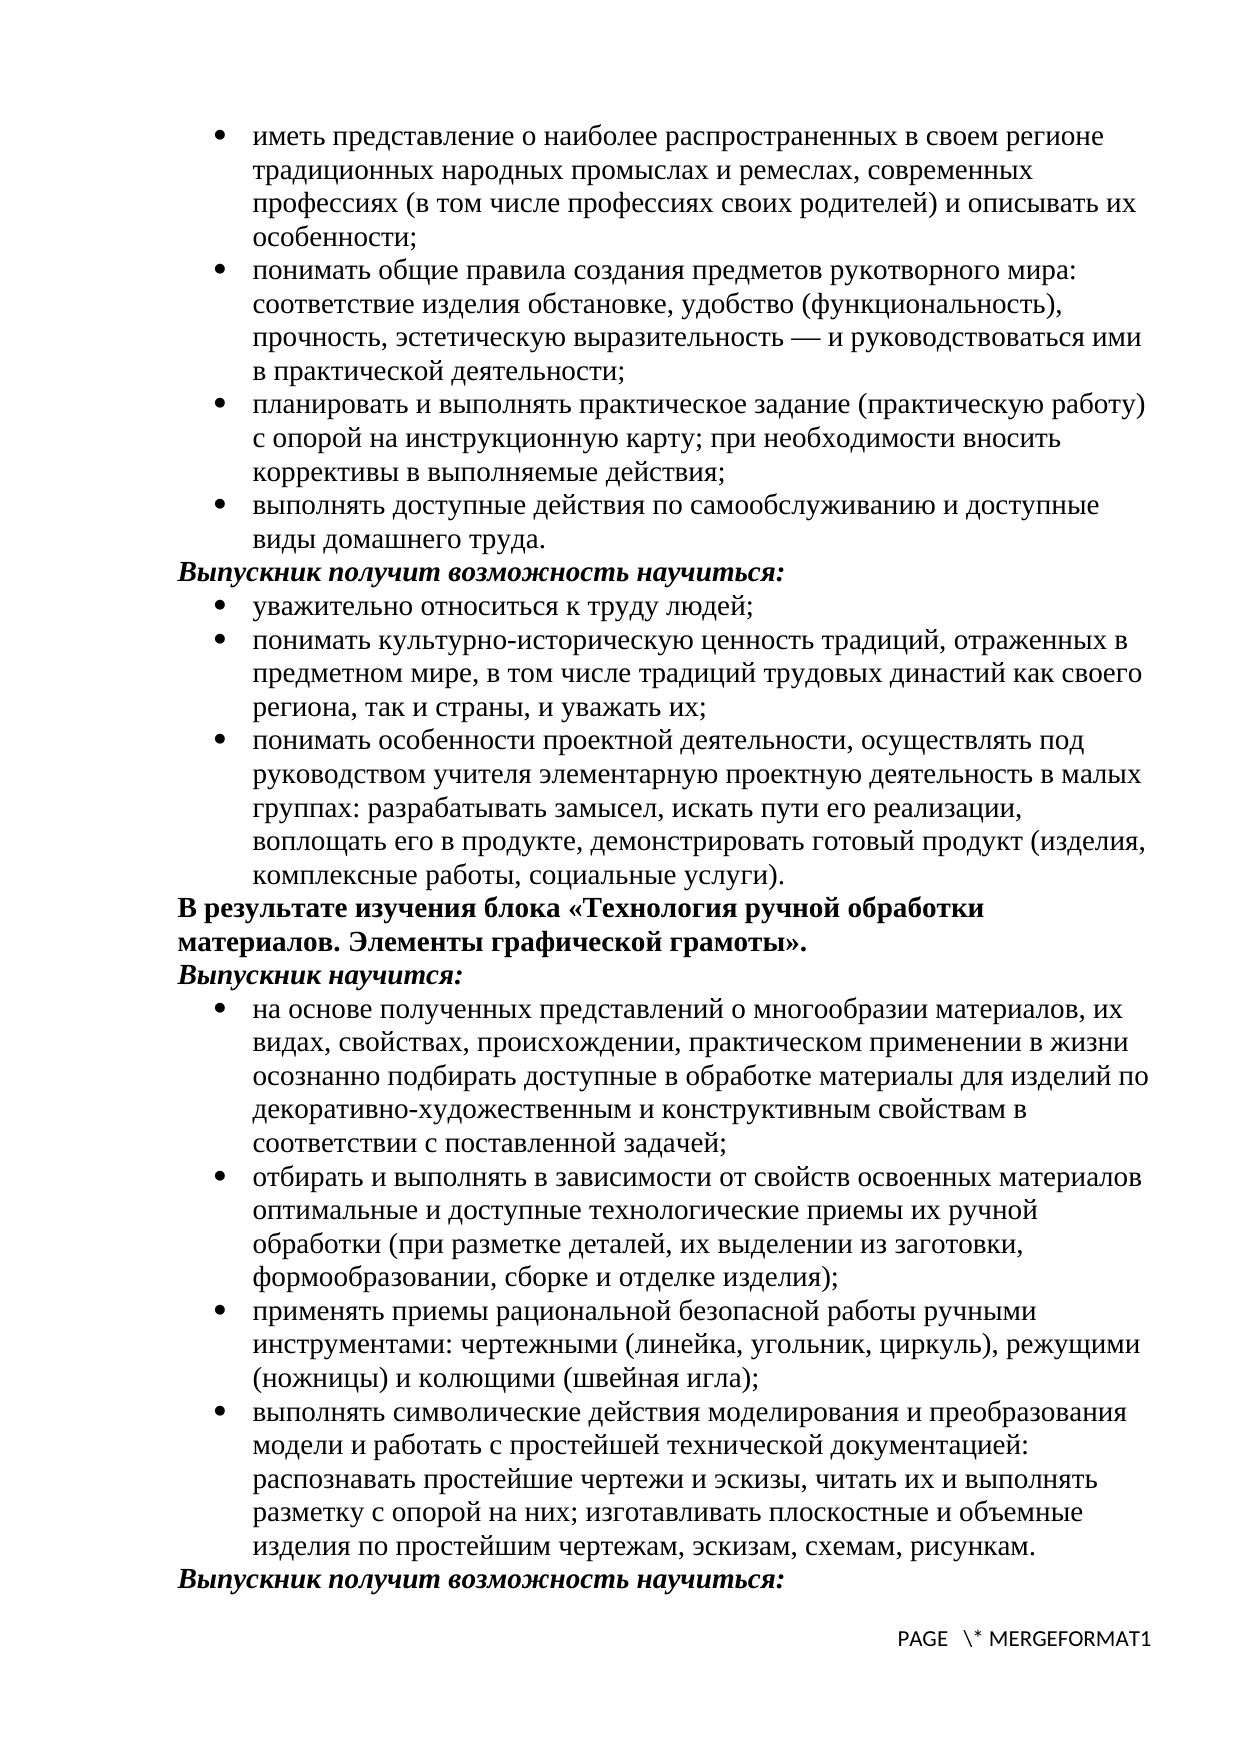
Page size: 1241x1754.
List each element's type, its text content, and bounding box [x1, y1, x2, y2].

list понимать общие правила создания предметов рукотворного мира: соответствие изделия обстановке, удобство (функциональность), прочность, эстетическую выразительность — и руководствоваться ими в практической деятельности; [215, 252, 1152, 387]
text Выпускник научится: [177, 957, 1152, 991]
text Выпускник получит возможность научиться: [177, 554, 1152, 588]
list выполнять символические действия моделирования и преобразования модели и работать с простейшей технической документацией: распознавать простейшие чертежи и эскизы, читать их и выполнять разметку с опорой на них; изготавливать плоскостные и объемные изделия по простейшим чертежам, эскизам, схемам, рисункам. [215, 1394, 1152, 1562]
list отбирать и выполнять в зависимости от свойств освоенных материалов оптимальные и доступные технологические приемы их ручной обработки (при разметке деталей, их выделении из заготовки, формообразовании, сборке и отделке изделия); [215, 1159, 1152, 1293]
list понимать культурно-историческую ценность традиций, отраженных в предметном мире, в том числе традиций трудовых династий как своего региона, так и страны, и уважать их; [215, 622, 1152, 722]
list планировать и выполнять практическое задание (практическую работу) с опорой на инструкционную карту; при необходимости вносить коррективы в выполняемые действия; [215, 387, 1152, 487]
list на основе полученных представлений о многообразии материалов, их видах, свойствах, происхождении, практическом применении в жизни осознанно подбирать доступные в обработке материалы для изделий по декоративно-художественным и конструктивным свойствам в соответствии с поставленной задачей; [215, 991, 1152, 1159]
list применять приемы рациональной безопасной работы ручными инструментами: чертежными (линейка, угольник, циркуль), режущими (ножницы) и колющими (швейная игла); [215, 1293, 1152, 1394]
list выполнять доступные действия по самообслуживанию и доступные виды домашнего труда. [215, 487, 1152, 554]
list уважительно относиться к труду людей; [215, 588, 1152, 622]
list иметь представление о наиболее распространенных в своем регионе традиционных народных промыслах и ремеслах, современных профессиях (в том числе профессиях своих родителей) и описывать их особенности; [215, 118, 1152, 252]
text Выпускник получит возможность научиться: [177, 1562, 1152, 1595]
text В результате изучения блока «Технология ручной обработки материалов. Элементы графической грамоты». [177, 890, 1152, 957]
list понимать особенности проектной деятельности, осуществлять под руководством учителя элементарную проектную деятельность в малых группах: разрабатывать замысел, искать пути его реализации, воплощать его в продукте, демонстрировать готовый продукт (изделия, комплексные работы, социальные услуги). [215, 722, 1152, 890]
